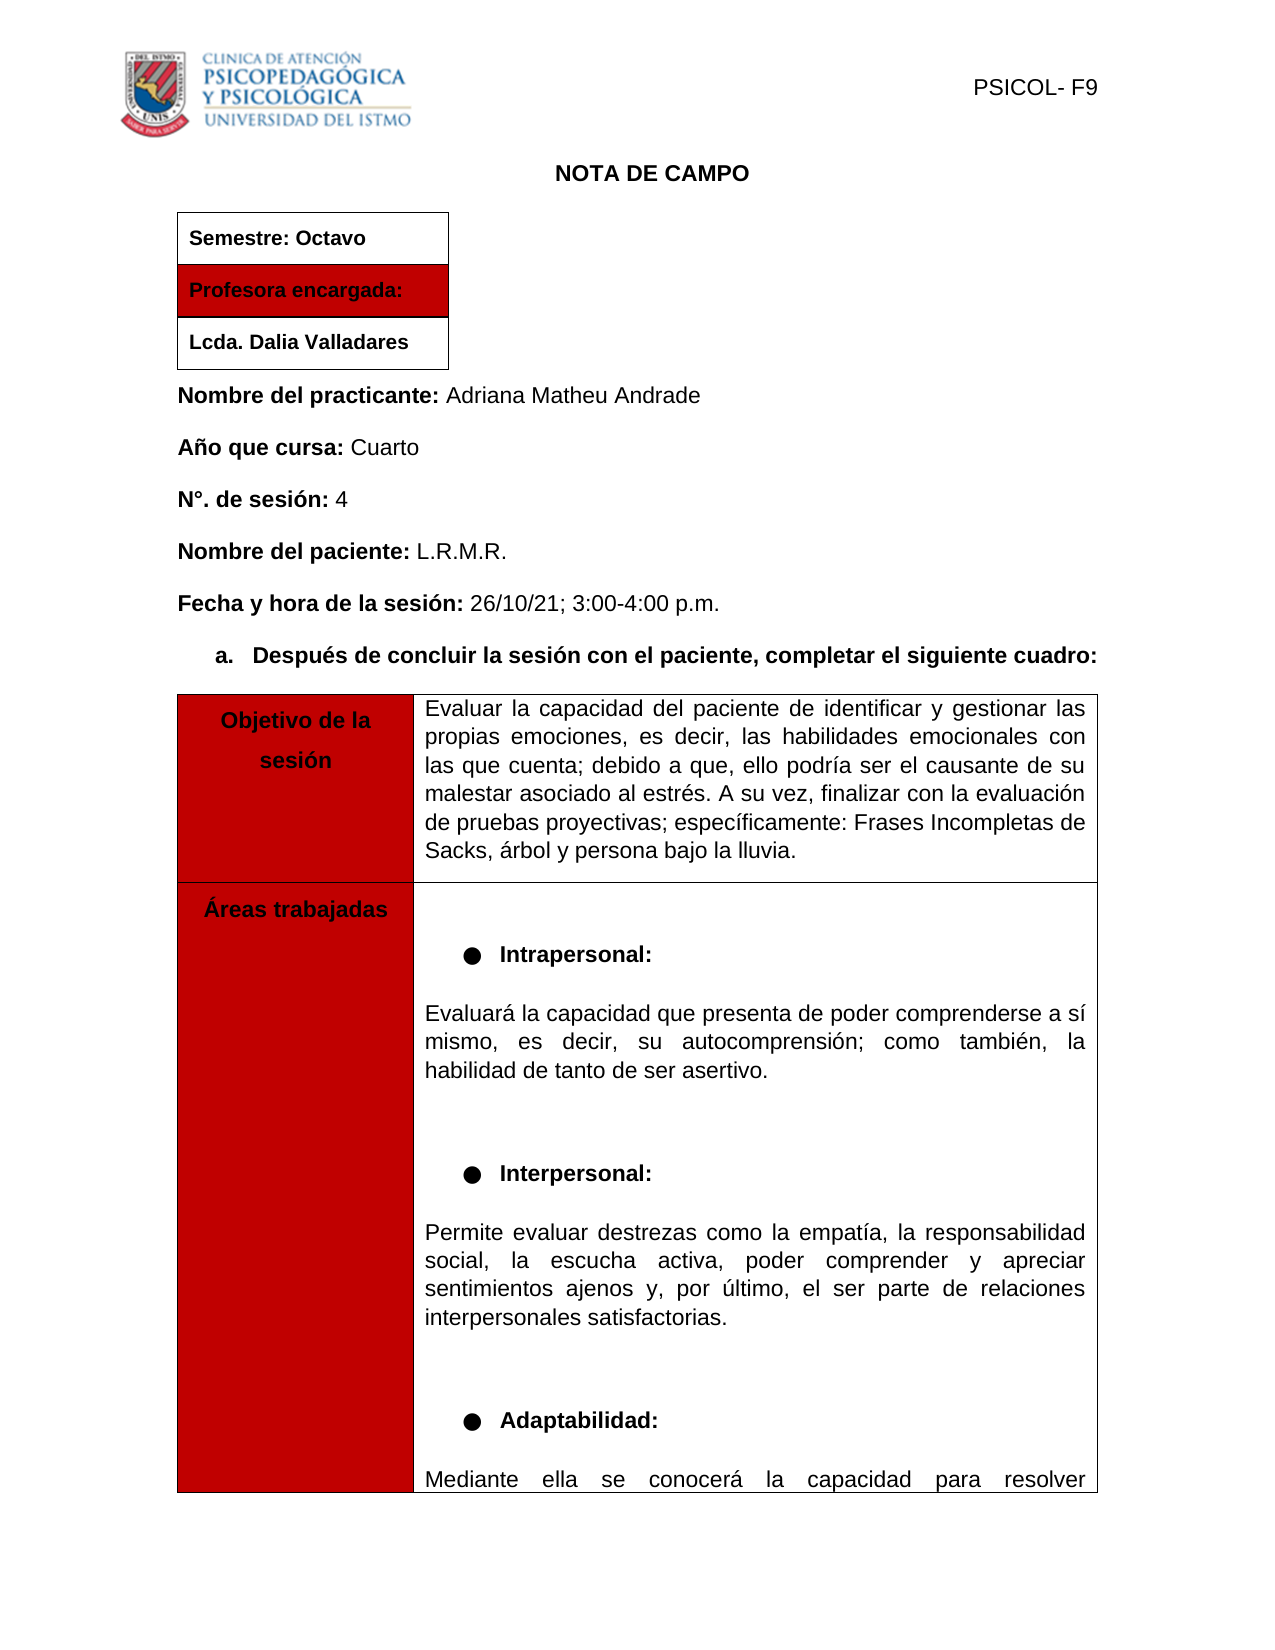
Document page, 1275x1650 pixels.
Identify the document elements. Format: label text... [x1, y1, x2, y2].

table_header Semestre: Octavo [178, 213, 448, 264]
text Nombre del practicante: Adriana Matheu Andrade [177, 382, 1127, 408]
text Fecha y hora de la sesión: 26/10/21; 3:00-4:00 p.m. [177, 590, 1127, 616]
picture [65, 20, 437, 148]
list Después de concluir la sesión con el paciente, completar el siguiente cuadro: [215, 642, 1127, 668]
text Nombre del paciente: L.R.M.R. [177, 538, 1127, 564]
table_cell Áreas trabajadas [178, 883, 413, 1492]
table_header Evaluar la capacidad del paciente de identificar y gestionar las propias emociones, es decir, las habilidades emocionales con las que cuenta; debido a que, ello podría ser el causante de su malestar asociado al estrés. A su vez, finalizar con la evaluación de pruebas proyectivas; específicamente: Frases Incompletas de Sacks, árbol y persona bajo la lluvia. [414, 695, 1097, 882]
table_cell Lcda. Dalia Valladares [178, 318, 448, 368]
text N°. de sesión: 4 [177, 486, 1127, 512]
text Año que cursa: Cuarto [177, 434, 1127, 460]
table_cell Profesora encargada: [178, 265, 448, 316]
text NOTA DE CAMPO [177, 160, 1127, 187]
table_header Objetivo de la sesión [178, 695, 413, 882]
